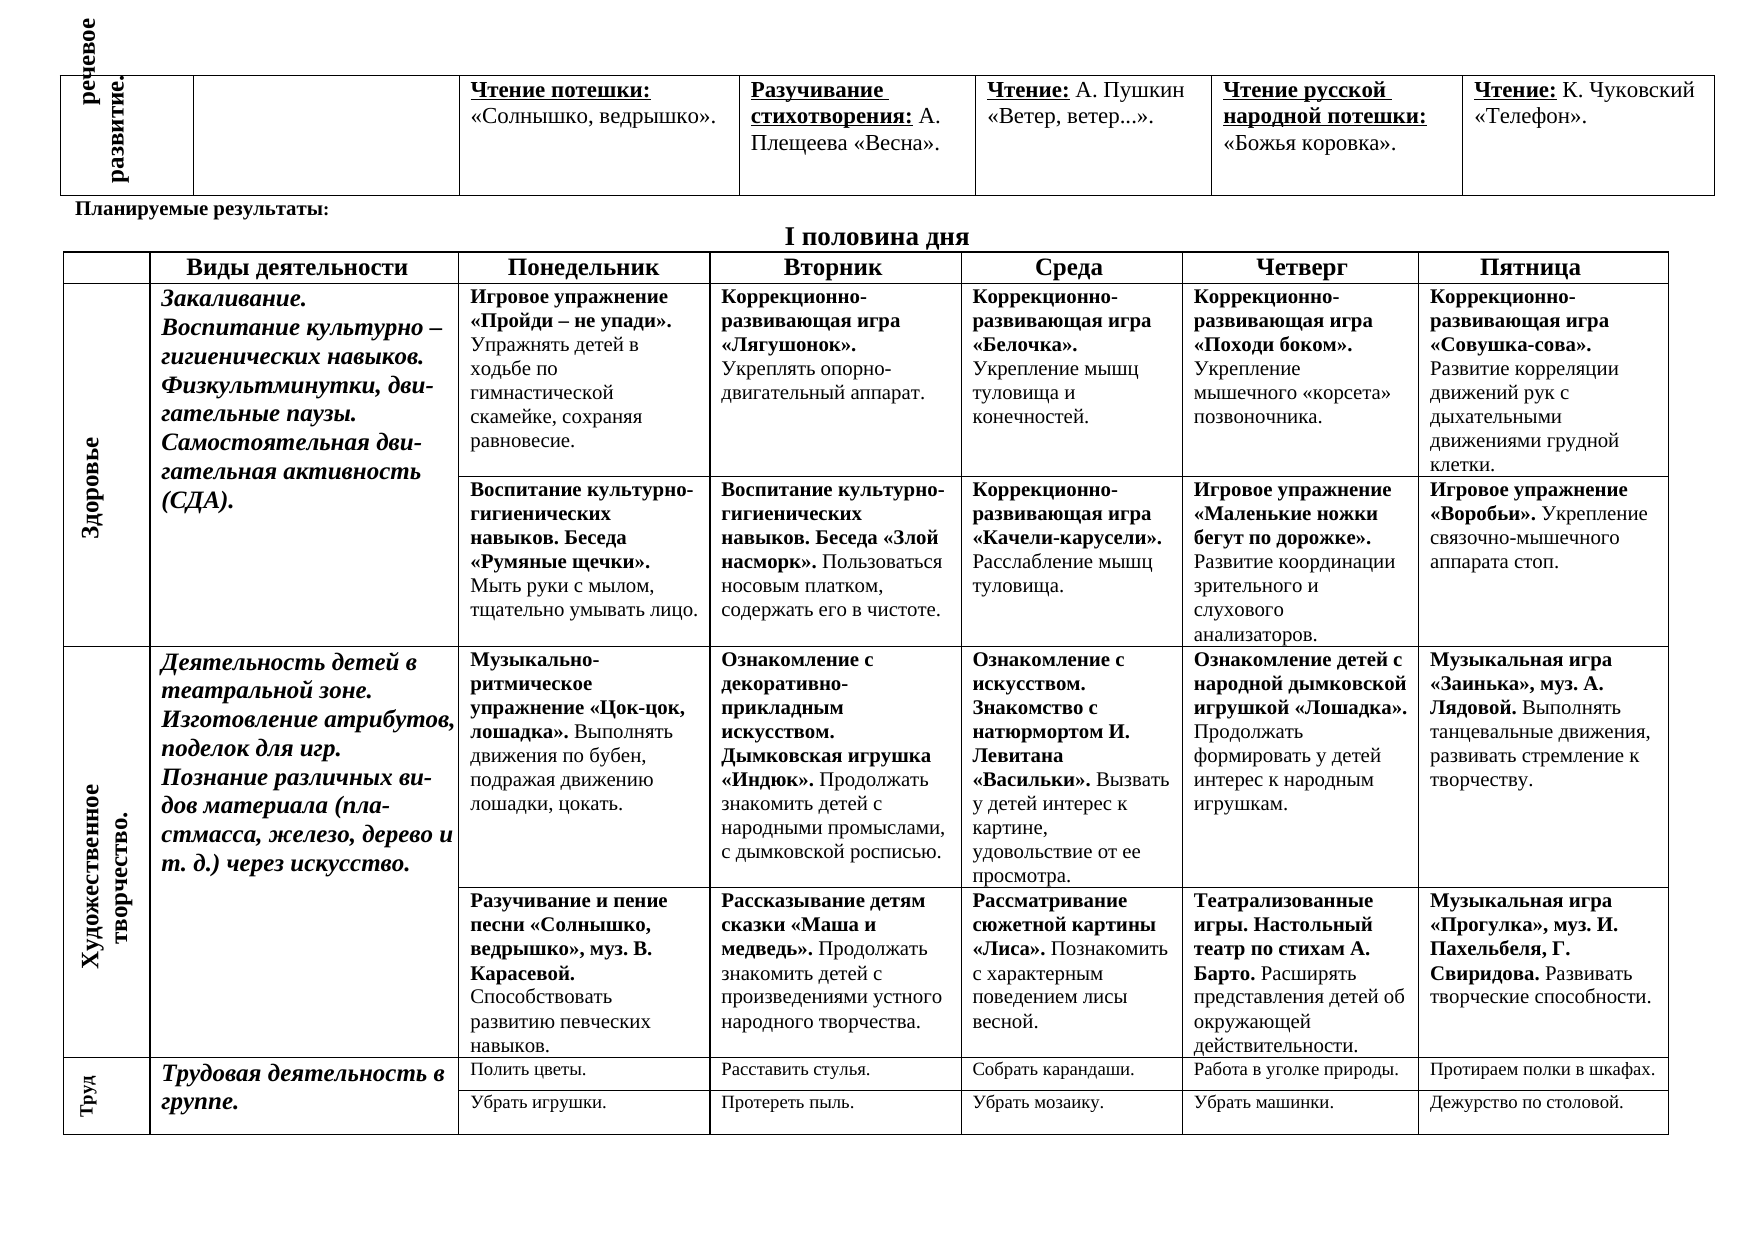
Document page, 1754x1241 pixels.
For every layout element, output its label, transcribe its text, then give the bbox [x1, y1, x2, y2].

table_cell Убрать мозаику. [962, 1091, 1182, 1134]
table_cell Воспитание культурно-гигиенических навыков. Беседа «Злой насморк». Пользоваться носовым платком, содержать его в чистоте. [711, 477, 961, 646]
table_cell Собрать карандаши. [962, 1058, 1182, 1090]
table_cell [61, 76, 193, 195]
table_cell Коррекционно-развивающая игра «Походи боком». Укрепление мышечного «корсета» позвоночника. [1183, 284, 1418, 476]
text Планируемые результаты: [75, 196, 1679, 220]
table_header Вторник [711, 253, 961, 282]
table_cell Закаливание. Воспитание культурно – гигиенических навыков. Физкультминутки, дви- гательные паузы. Самостоятельная дви- гательная активность (СДА). [151, 284, 458, 646]
table_cell Протираем полки в шкафах. [1419, 1058, 1668, 1090]
table_cell Ознакомление детей с народной дымковской игрушкой «Лошадка». Продолжать формировать у детей интерес к народным игрушкам. [1183, 647, 1418, 887]
table_cell Коррекционно-развивающая игра «Лягушонок». Укреплять опорно-двигательный аппарат. [711, 284, 961, 476]
table_cell Театрализованные игры. Настольный театр по стихам А. Барто. Расширять представления детей об окружающей действительности. [1183, 888, 1418, 1057]
table_cell Игровое упражнение «Пройди – не упади». Упражнять детей в ходьбе по гимнастической скамейке, сохраняя равновесие. [459, 284, 709, 476]
table_cell Рассматривание сюжетной картины «Лиса». Познакомить с характерным поведением лисы весной. [962, 888, 1182, 1057]
text I половина дня [75, 220, 1679, 251]
table_cell Убрать машинки. [1183, 1091, 1418, 1134]
table_cell Чтение: А. Пушкин «Ветер, ветер...». [976, 76, 1211, 195]
table_header Понедельник [459, 253, 709, 282]
table_header Виды деятельности [151, 253, 458, 282]
table_cell Разучивание стихотворения: А. Плещеева «Весна». [740, 76, 975, 195]
table_cell Коррекционно-развивающая игра «Совушка-сова». Развитие корреляции движений рук с дыхательными движениями грудной клетки. [1419, 284, 1668, 476]
table_cell Коррекционно-развивающая игра «Качели-карусели». Расслабление мышц туловища. [962, 477, 1182, 646]
table_cell Протереть пыль. [711, 1091, 961, 1134]
table_cell Воспитание культурно-гигиенических навыков. Беседа «Румяные щечки». Мыть руки с мылом, тщательно умывать лицо. [459, 477, 709, 646]
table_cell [194, 76, 459, 195]
table_cell Здоровье [64, 284, 149, 646]
table_cell Ознакомление с декоративно-прикладным искусством. Дымковская игрушка «Индюк». Продолжать знакомить детей с народными промыслами, с дымковской росписью. [711, 647, 961, 887]
table_cell Игровое упражнение «Воробьи». Укрепление связочно-мышечного аппарата стоп. [1419, 477, 1668, 646]
table_cell Дежурство по столовой. [1419, 1091, 1668, 1134]
table_cell Ознакомление с искусством. Знакомство с натюрмортом И. Левитана «Васильки». Вызвать у детей интерес к картине, удовольствие от ее просмотра. [962, 647, 1182, 887]
table_cell Художественное творчество. [64, 647, 149, 1057]
table_cell Полить цветы. [459, 1058, 709, 1090]
table_cell Чтение потешки: «Солнышко, ведрышко». [460, 76, 739, 195]
table_header Пятница [1419, 253, 1668, 282]
table_cell Расставить стулья. [711, 1058, 961, 1090]
table_cell Рассказывание детям сказки «Маша и медведь». Продолжать знакомить детей с произведениями устного народного творчества. [711, 888, 961, 1057]
table_cell Музыкально-ритмическое упражнение «Цок-цок, лошадка». Выполнять движения по бубен, подражая движению лошадки, цокать. [459, 647, 709, 887]
table_cell Музыкальная игра «Заинька», муз. А. Лядовой. Выполнять танцевальные движения, развивать стремление к творчеству. [1419, 647, 1668, 887]
table_cell Разучивание и пение песни «Солнышко, ведрышко», муз. В. Карасевой. Способствовать развитию певческих навыков. [459, 888, 709, 1057]
table_cell Деятельность детей в театральной зоне. Изготовление атрибутов, поделок для игр. Познание различных ви- дов материала (пла- стмасса, железо, дерево и т. д.) через искусство. [151, 647, 458, 1057]
table_cell Чтение русской народной потешки: «Божья коровка». [1212, 76, 1462, 195]
table_header Среда [962, 253, 1182, 282]
table_cell Музыкальная игра «Прогулка», муз. И. Пахельбеля, Г. Свиридова. Развивать творческие способности. [1419, 888, 1668, 1057]
table_cell Работа в уголке природы. [1183, 1058, 1418, 1090]
table_header [64, 253, 149, 282]
table_cell Трудовая деятельность в группе. [151, 1058, 458, 1134]
table_cell Убрать игрушки. [459, 1091, 709, 1134]
table_cell Игровое упражнение «Маленькие ножки бегут по дорожке». Развитие координации зрительного и слухового анализаторов. [1183, 477, 1418, 646]
table_cell Труд [64, 1058, 149, 1134]
table_cell Коррекционно-развивающая игра «Белочка». Укрепление мышц туловища и конечностей. [962, 284, 1182, 476]
table_cell Чтение: К. Чуковский «Телефон». [1463, 76, 1714, 195]
table_header Четверг [1183, 253, 1418, 282]
